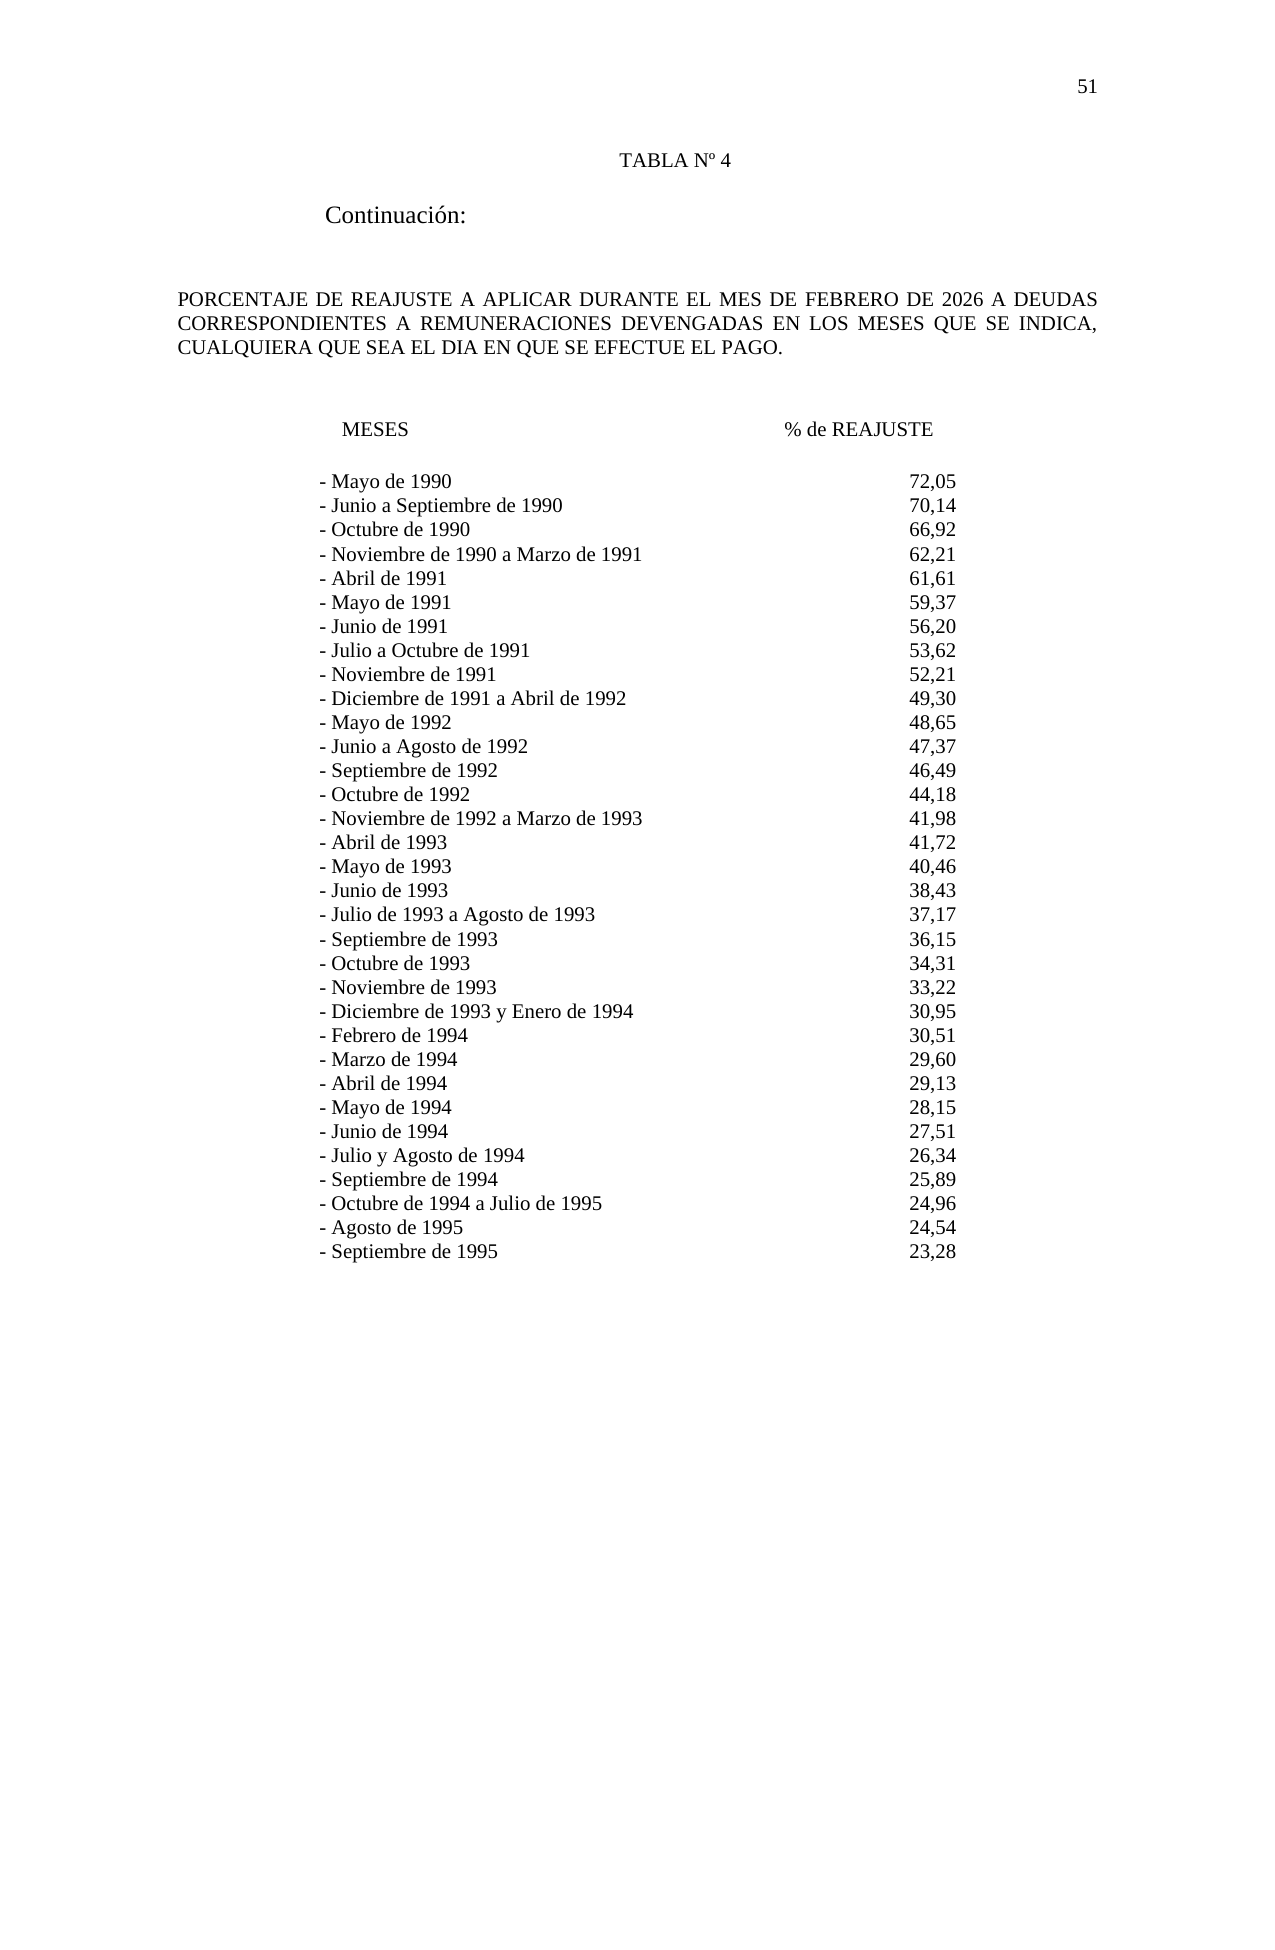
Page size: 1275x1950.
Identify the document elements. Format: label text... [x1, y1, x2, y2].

text - Noviembre de 1992 a Marzo de 1993 41,98 [177, 806, 1098, 830]
text - Junio de 1991 56,20 [177, 614, 1098, 638]
text - Febrero de 1994 30,51 [177, 1023, 1098, 1047]
text PORCENTAJE DE REAJUSTE A APLICAR DURANTE EL MES DE DE A DEUDAS CORRESPONDIENTES A REMUNERACIONES DEVENGADAS EN LOS MESES QUE SE INDICA, CUALQUIERA QUE SEA EL DIA EN QUE SE EFECTUE EL PAGO. [177, 287, 1098, 359]
text - Septiembre de 1994 25,89 [177, 1167, 1098, 1191]
text - Agosto de 1995 24,54 [177, 1215, 1098, 1239]
text - Julio de 1993 a Agosto de 1993 37,17 [177, 902, 1098, 926]
text - Junio a Agosto de 1992 47,37 [177, 734, 1098, 758]
text - Mayo de 1990 72,05 [177, 469, 1098, 493]
text - Septiembre de 1992 46,49 [177, 758, 1098, 782]
text MESES % de REAJUSTE [177, 416, 1098, 441]
text - Diciembre de 1993 y Enero de 1994 30,95 [177, 999, 1098, 1023]
text - Marzo de 1994 29,60 [177, 1047, 1098, 1071]
text - Julio a Octubre de 1991 53,62 [177, 638, 1098, 662]
text - Abril de 1993 41,72 [177, 830, 1098, 854]
text - Junio de 1994 27,51 [177, 1119, 1098, 1143]
text - Noviembre de 1993 33,22 [177, 974, 1098, 999]
text - Noviembre de 1990 a Marzo de 1991 62,21 [177, 541, 1098, 566]
text - Junio a Septiembre de 1990 70,14 [177, 493, 1098, 517]
text - Septiembre de 1995 23,28 [177, 1239, 1098, 1263]
text - Julio y Agosto de 1994 26,34 [177, 1143, 1098, 1167]
text - Abril de 1994 29,13 [177, 1071, 1098, 1095]
text - Abril de 1991 61,61 [177, 566, 1098, 589]
text - Octubre de 1994 a Julio de 1995 24,96 [177, 1191, 1098, 1215]
text - Junio de 1993 38,43 [177, 878, 1098, 902]
text TABLA Nº 4 [177, 148, 1098, 172]
text - Diciembre de 1991 a Abril de 1992 49,30 [177, 686, 1098, 710]
text - Mayo de 1994 28,15 [177, 1095, 1098, 1119]
text - Octubre de 1992 44,18 [177, 782, 1098, 806]
text - Octubre de 1993 34,31 [177, 951, 1098, 974]
text - Noviembre de 1991 52,21 [177, 662, 1098, 686]
text - Mayo de 1993 40,46 [177, 854, 1098, 878]
text - Septiembre de 1993 36,15 [177, 926, 1098, 951]
text Continuación: [177, 201, 1098, 229]
text - Mayo de 1991 59,37 [177, 589, 1098, 614]
text - Mayo de 1992 48,65 [177, 710, 1098, 734]
text - Octubre de 1990 66,92 [177, 517, 1098, 541]
